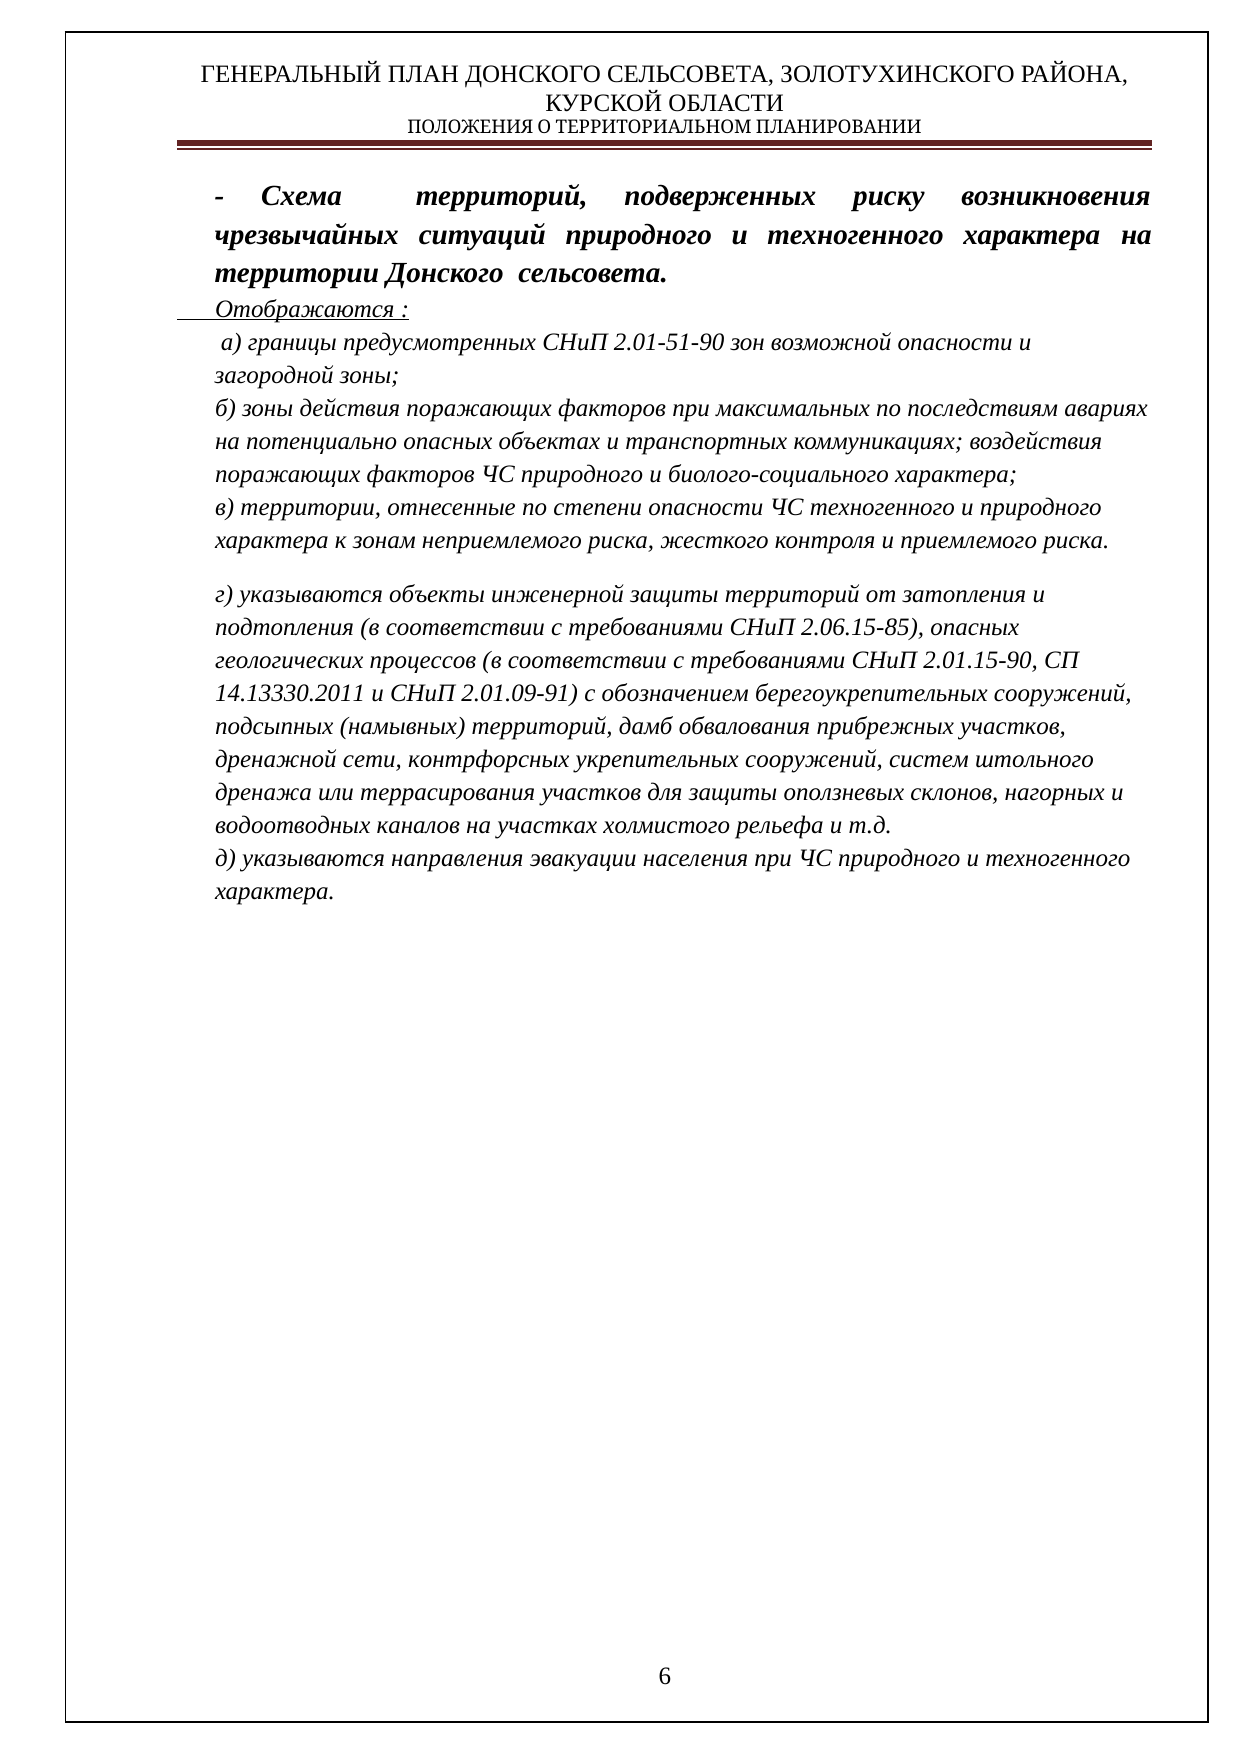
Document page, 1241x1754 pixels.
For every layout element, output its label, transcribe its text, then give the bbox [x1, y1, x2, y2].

list а) границы предусмотренных СНиП 2.01-51-90 зон возможной опасности и загородной зоны; [177, 327, 1152, 389]
list д) указываются направления эвакуации населения при ЧС природного и техногенного характера. [177, 843, 1152, 905]
list в) территории, отнесенные по степени опасности ЧС техногенного и природного характера к зонам неприемлемого риска, жесткого контроля и приемлемого риска. [177, 492, 1152, 554]
list - Схема территорий, подверженных риску возникновения чрезвычайных ситуаций природного и техногенного характера на территории Донского сельсовета. [177, 178, 1152, 289]
list б) зоны действия поражающих факторов при максимальных по последствиям авариях на потенциально опасных объектах и транспортных коммуникациях; воздействия поражающих факторов ЧС природного и биолого-социального характера; [177, 393, 1152, 488]
list Отображаются : [177, 294, 1152, 323]
list г) указываются объекты инженерной защиты территорий от затопления и подтопления (в соответствии с требованиями СНиП 2.06.15-85), опасных геологических процессов (в соответствии с требованиями СНиП 2.01.15-90, СП 14.13330.2011 и СНиП 2.01.09-91) с обозначением берегоукрепительных сооружений, подсыпных (намывных) территорий, дамб обвалования прибрежных участков, дренажной сети, контрфорсных укрепительных сооружений, систем штольного дренажа или террасирования участков для защиты оползневых склонов, нагорных и водоотводных каналов на участках холмистого рельефа и т.д. [177, 579, 1152, 839]
